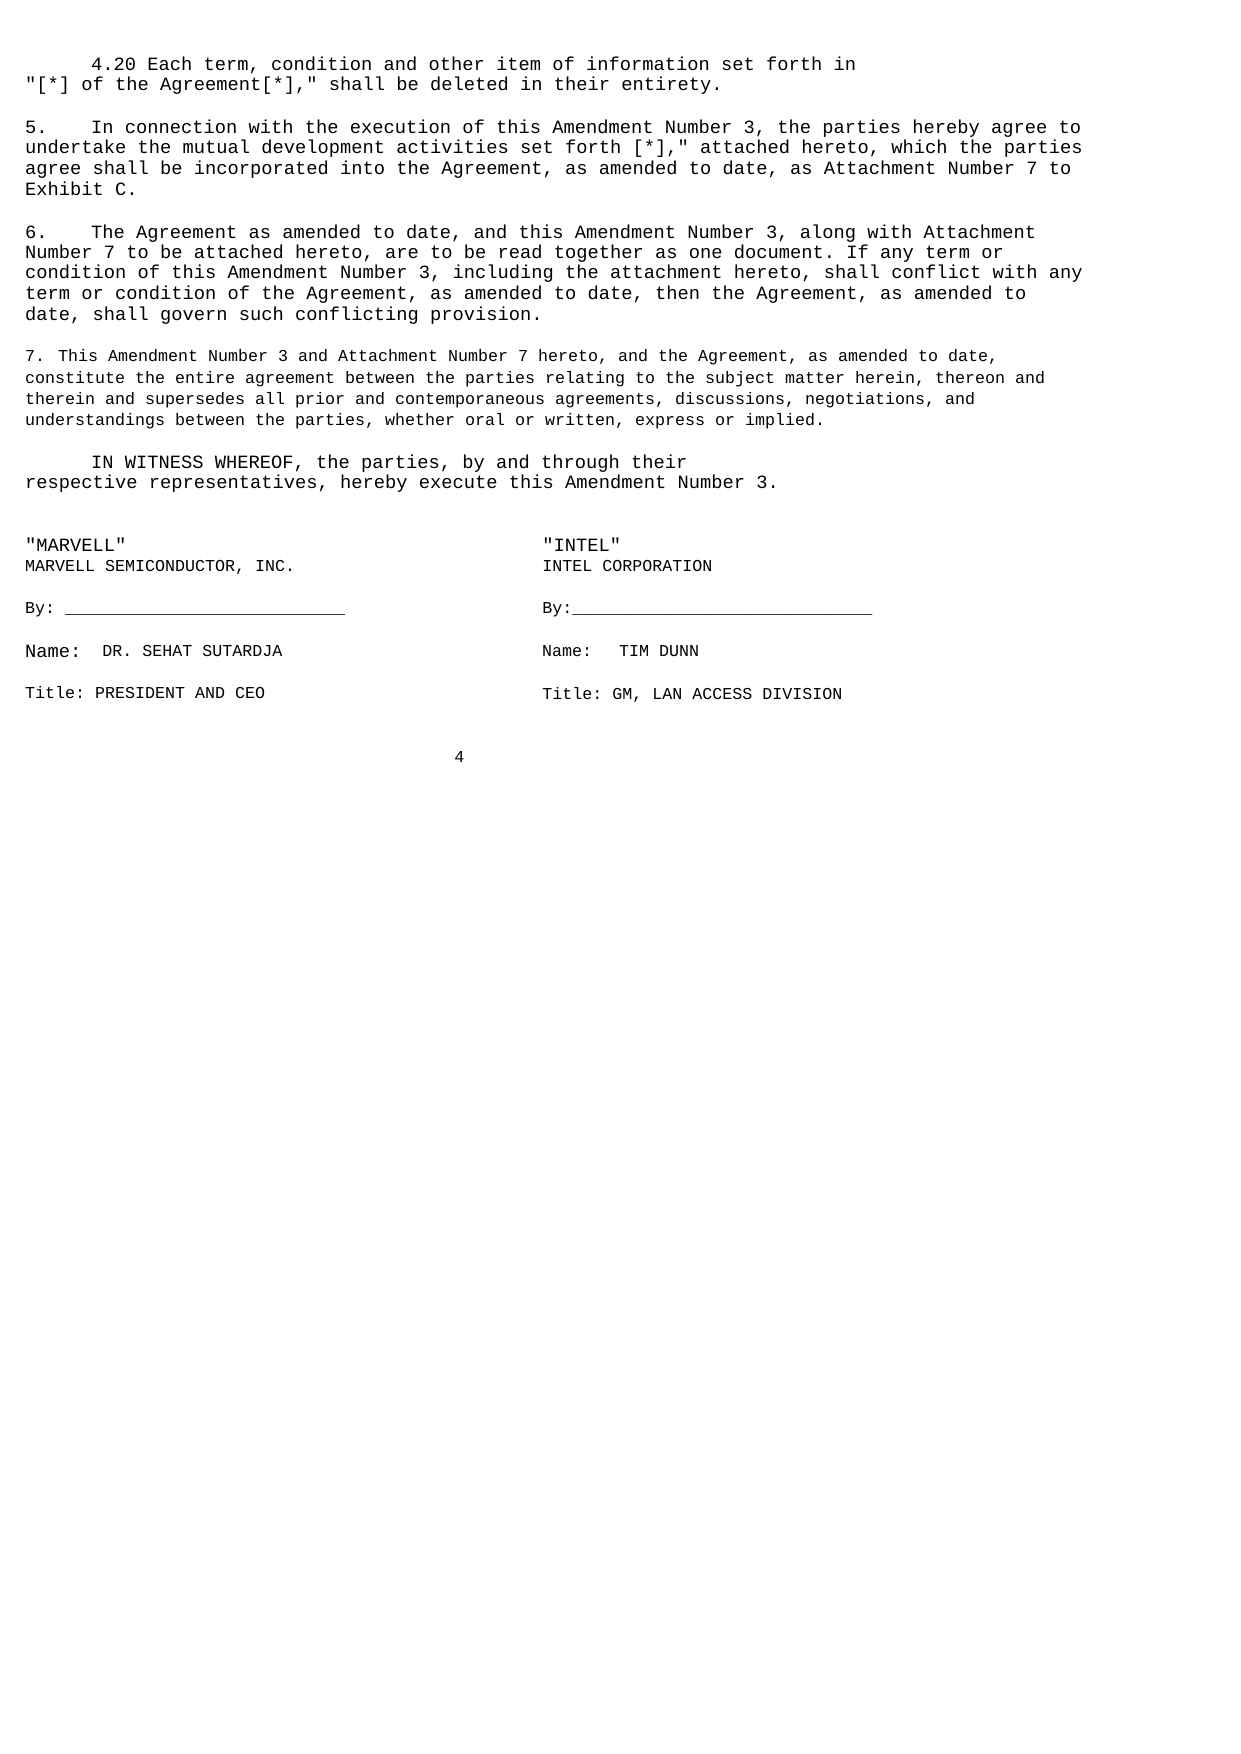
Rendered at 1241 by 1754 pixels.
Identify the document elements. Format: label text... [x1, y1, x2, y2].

list In connection with the execution of this Amendment Number 3, the parties hereby agree to undertake the mutual development activities set forth [*]," attached hereto, which the parties agree shall be incorporated into the Agreement, as amended to date, as Attachment Number 7 to Exhibit C. [25, 117, 1090, 201]
text TIM DUNN [619, 642, 1090, 661]
text By: ____________________________ [25, 600, 467, 619]
text By:______________________________ [542, 600, 1090, 619]
text IN WITNESS WHEREOF, the parties, by and through their respective representatives, hereby execute this Amendment Number 3. [25, 452, 794, 494]
list This Amendment Number 3 and Attachment Number 7 hereto, and the Agreement, as amended to date, constitute the entire agreement between the parties relating to the subject matter herein, thereon and therein and supersedes all prior and contemporaneous agreements, discussions, negotiations, and understandings between the parties, whether oral or written, express or implied. [25, 348, 1090, 431]
text 4 [454, 749, 1090, 768]
text Name: [25, 641, 81, 663]
text 4.20 Each term, condition and other item of information set forth in "[*] of the Agreement[*]," shall be deleted in their entirety. [25, 54, 905, 96]
text MARVELL SEMICONDUCTOR, INC. [25, 558, 467, 577]
text "INTEL" [542, 536, 1090, 557]
text DR. SEHAT SUTARDJA [102, 642, 467, 661]
text "MARVELL" [25, 536, 467, 557]
text Name: [542, 642, 596, 661]
text Title: GM, LAN ACCESS DIVISION [542, 686, 1090, 704]
list The Agreement as amended to date, and this Amendment Number 3, along with Attachment Number 7 to be attached hereto, are to be read together as one document. If any term or condition of this Amendment Number 3, including the attachment hereto, shall conflict with any term or condition of the Agreement, as amended to date, then the Agreement, as amended to date, shall govern such conflicting provision. [25, 222, 1090, 326]
text Title: PRESIDENT AND CEO [25, 684, 467, 703]
text INTEL CORPORATION [542, 558, 1090, 577]
